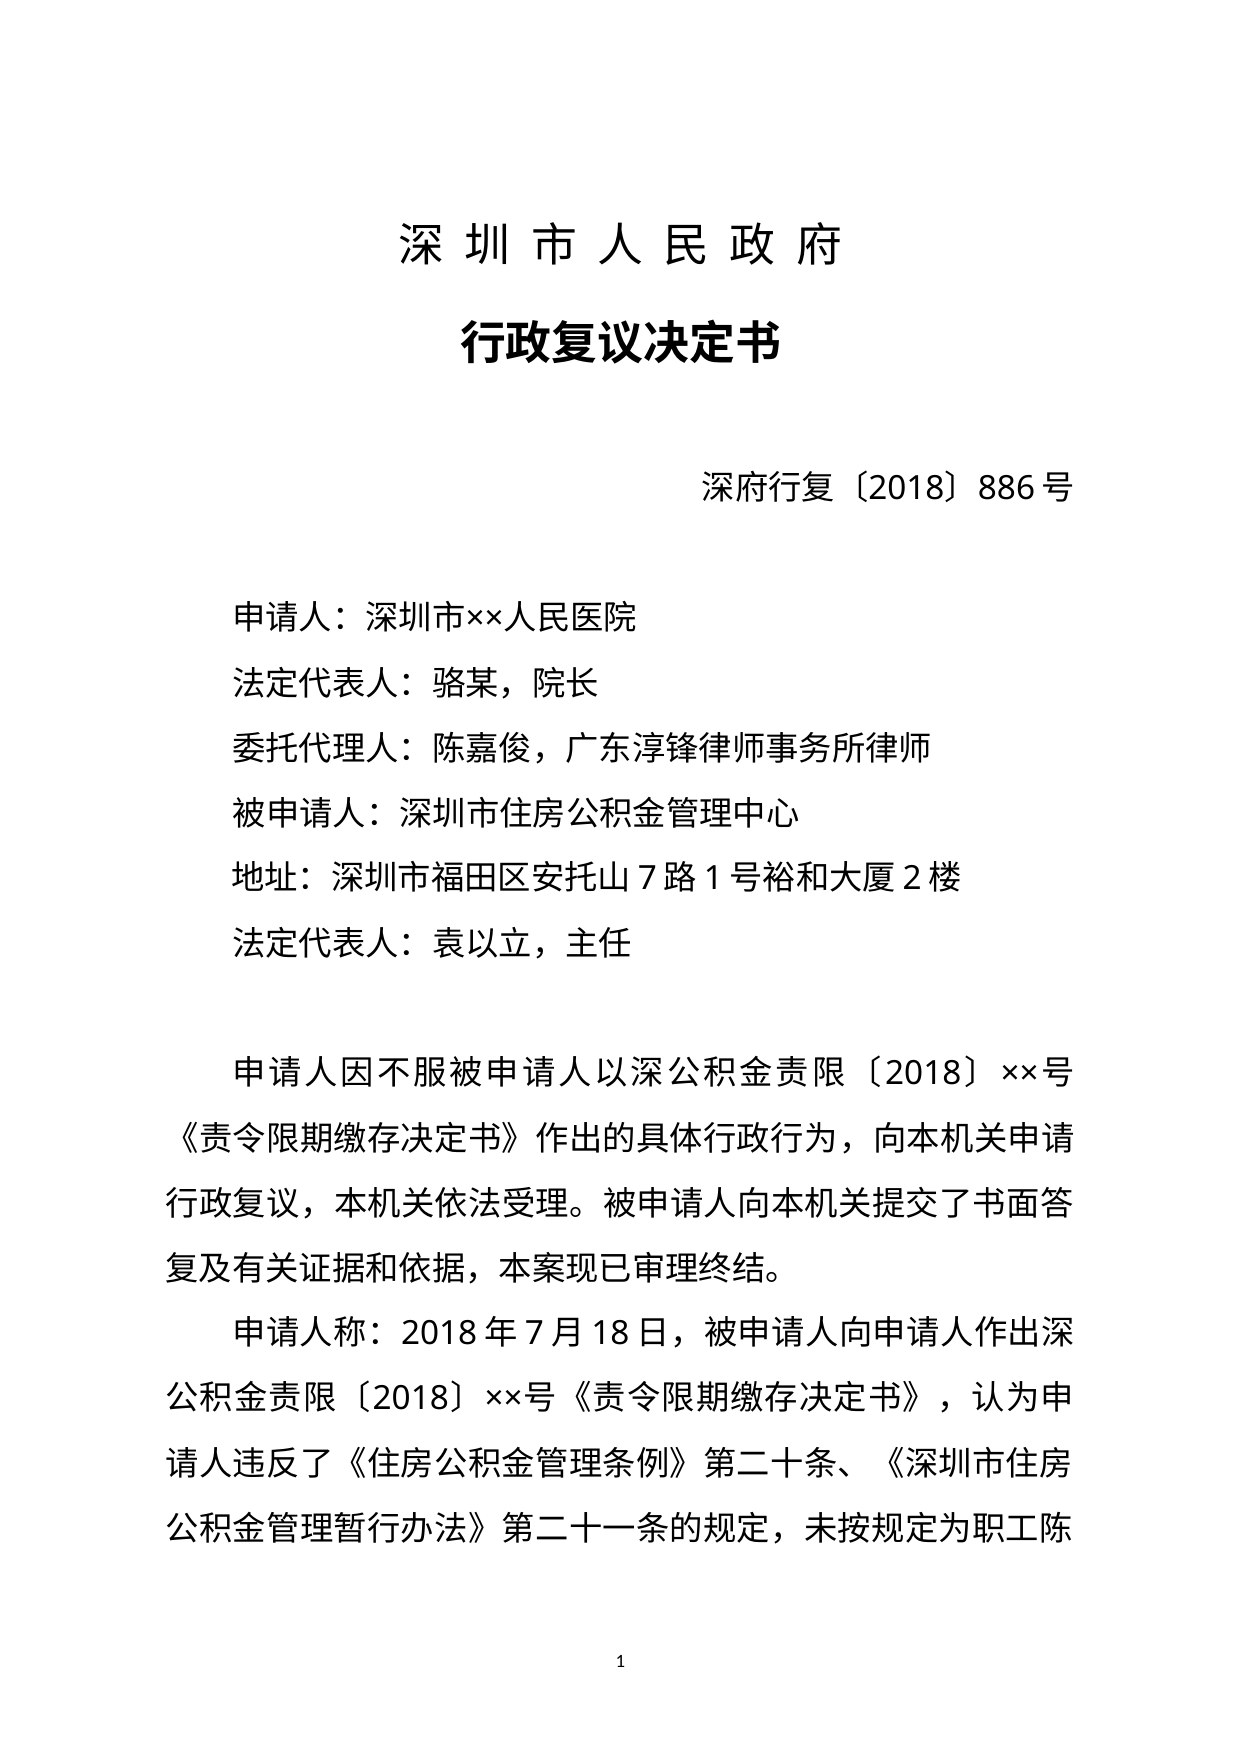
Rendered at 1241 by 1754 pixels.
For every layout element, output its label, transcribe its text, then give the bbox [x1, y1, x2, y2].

text 深府行复〔2018〕886号 [165, 453, 1075, 518]
text 被申请人：深圳市住房公积金管理中心 [165, 778, 1075, 843]
text 深 圳 市 人 民 政 府 [165, 193, 1075, 290]
text 申请人：深圳市××人民医院 [165, 583, 1075, 648]
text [165, 1298, 1075, 1558]
text 法定代表人：骆某，院长 [165, 648, 1075, 713]
text 委托代理人：陈嘉俊，广东淳锋律师事务所律师 [165, 713, 1075, 778]
text 申请人因不服被申请人以深公积金责限〔2018〕××号《责令限期缴存决定书》作出的具体行政行为，向本机关申请行政复议，本机关依法受理。被申请人向本机关提交了书面答复及有关证据和依据，本案现已审理终结。 [165, 1038, 1075, 1298]
text 地址：深圳市福田区安托山7路1号裕和大厦2楼 [165, 843, 1075, 908]
text 法定代表人：袁以立，主任 [165, 908, 1075, 973]
text 行政复议决定书 [165, 290, 1075, 388]
